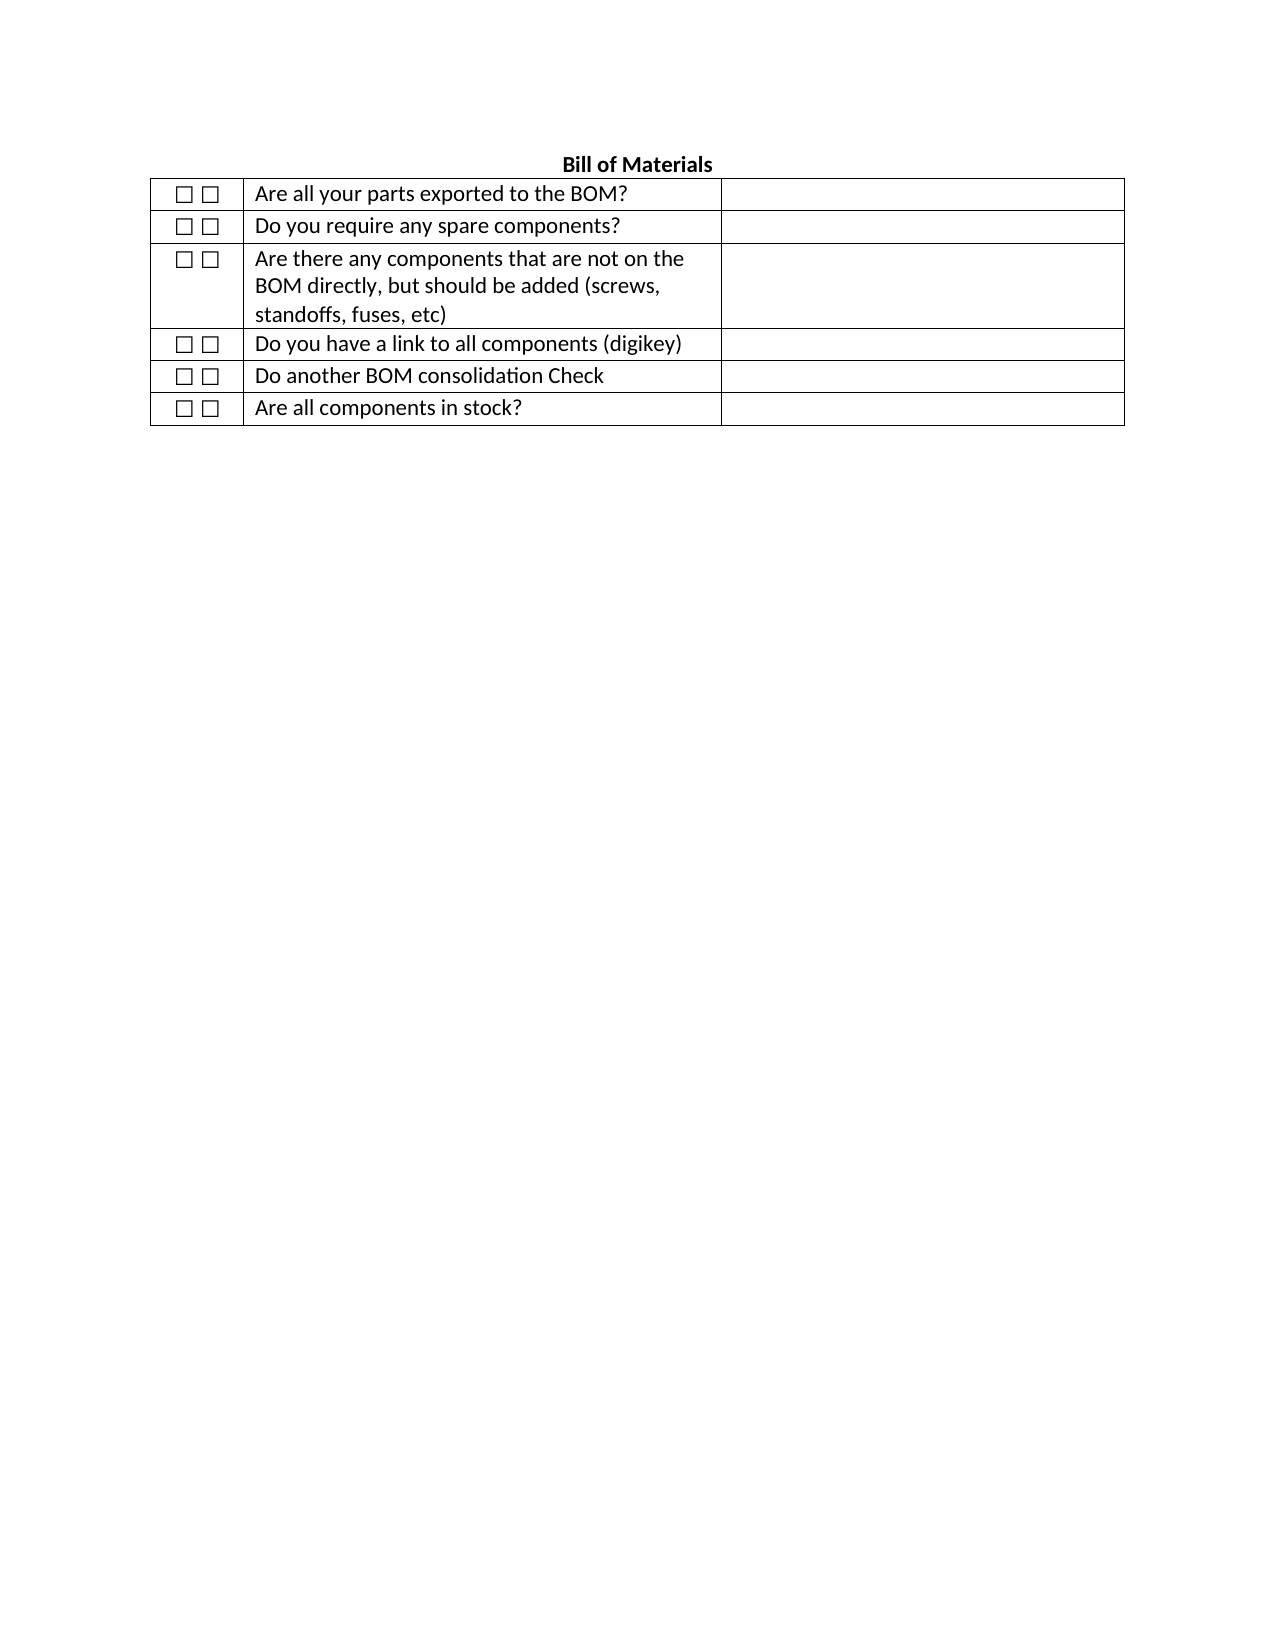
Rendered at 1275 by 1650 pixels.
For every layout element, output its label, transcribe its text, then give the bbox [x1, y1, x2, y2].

table_cell [151, 393, 243, 424]
table_cell [722, 329, 1124, 360]
table_cell Are all components in stock? [244, 393, 721, 424]
table_cell Do you have a link to all components (digikey) [244, 329, 721, 360]
table_cell [722, 244, 1124, 328]
table_cell [722, 393, 1124, 424]
table_cell Do you require any spare components? [244, 211, 721, 243]
table_cell Are there any components that are not on the BOM directly, but should be added (screws, standoffs, fuses, etc) [244, 244, 721, 328]
table_cell [722, 361, 1124, 392]
table_cell [151, 329, 243, 360]
table_cell [151, 361, 243, 392]
table_cell [151, 211, 243, 243]
table_cell Do another BOM consolidation Check [244, 361, 721, 392]
text Bill of Materials [150, 150, 1125, 178]
table_header Are all your parts exported to the BOM? [244, 179, 721, 210]
table_header [151, 179, 243, 210]
table_cell [722, 211, 1124, 243]
table_cell [151, 244, 243, 328]
table_header [722, 179, 1124, 210]
